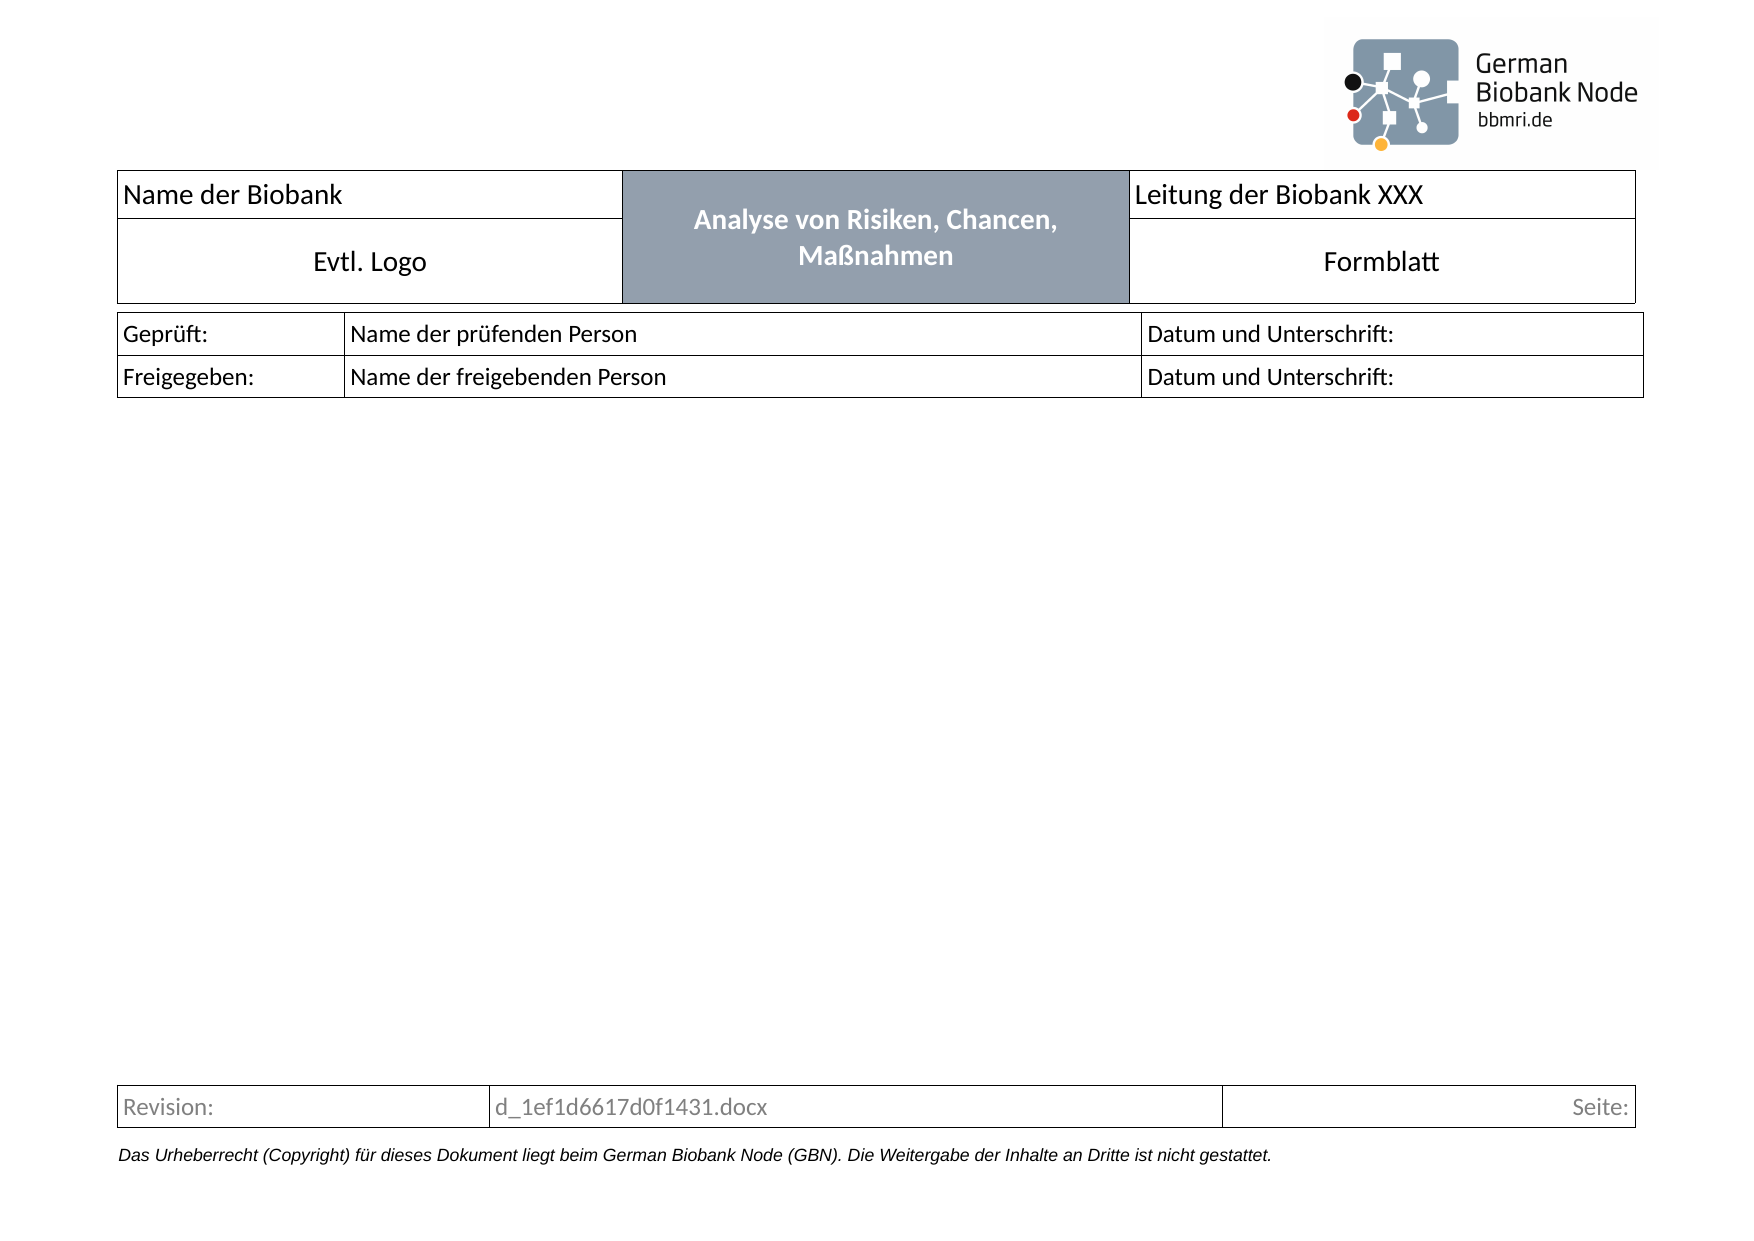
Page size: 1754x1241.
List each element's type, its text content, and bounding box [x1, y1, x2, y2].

table_cell Datum und Unterschrift: [1142, 313, 1643, 354]
table_cell Freigegeben: [118, 356, 344, 397]
table_cell Name der freigebenden Person [345, 356, 1141, 397]
picture [1323, 17, 1660, 170]
table_cell Name der prüfenden Person [345, 313, 1141, 354]
table_cell Geprüft: [118, 313, 344, 354]
table_cell Datum und Unterschrift: [1142, 356, 1643, 397]
